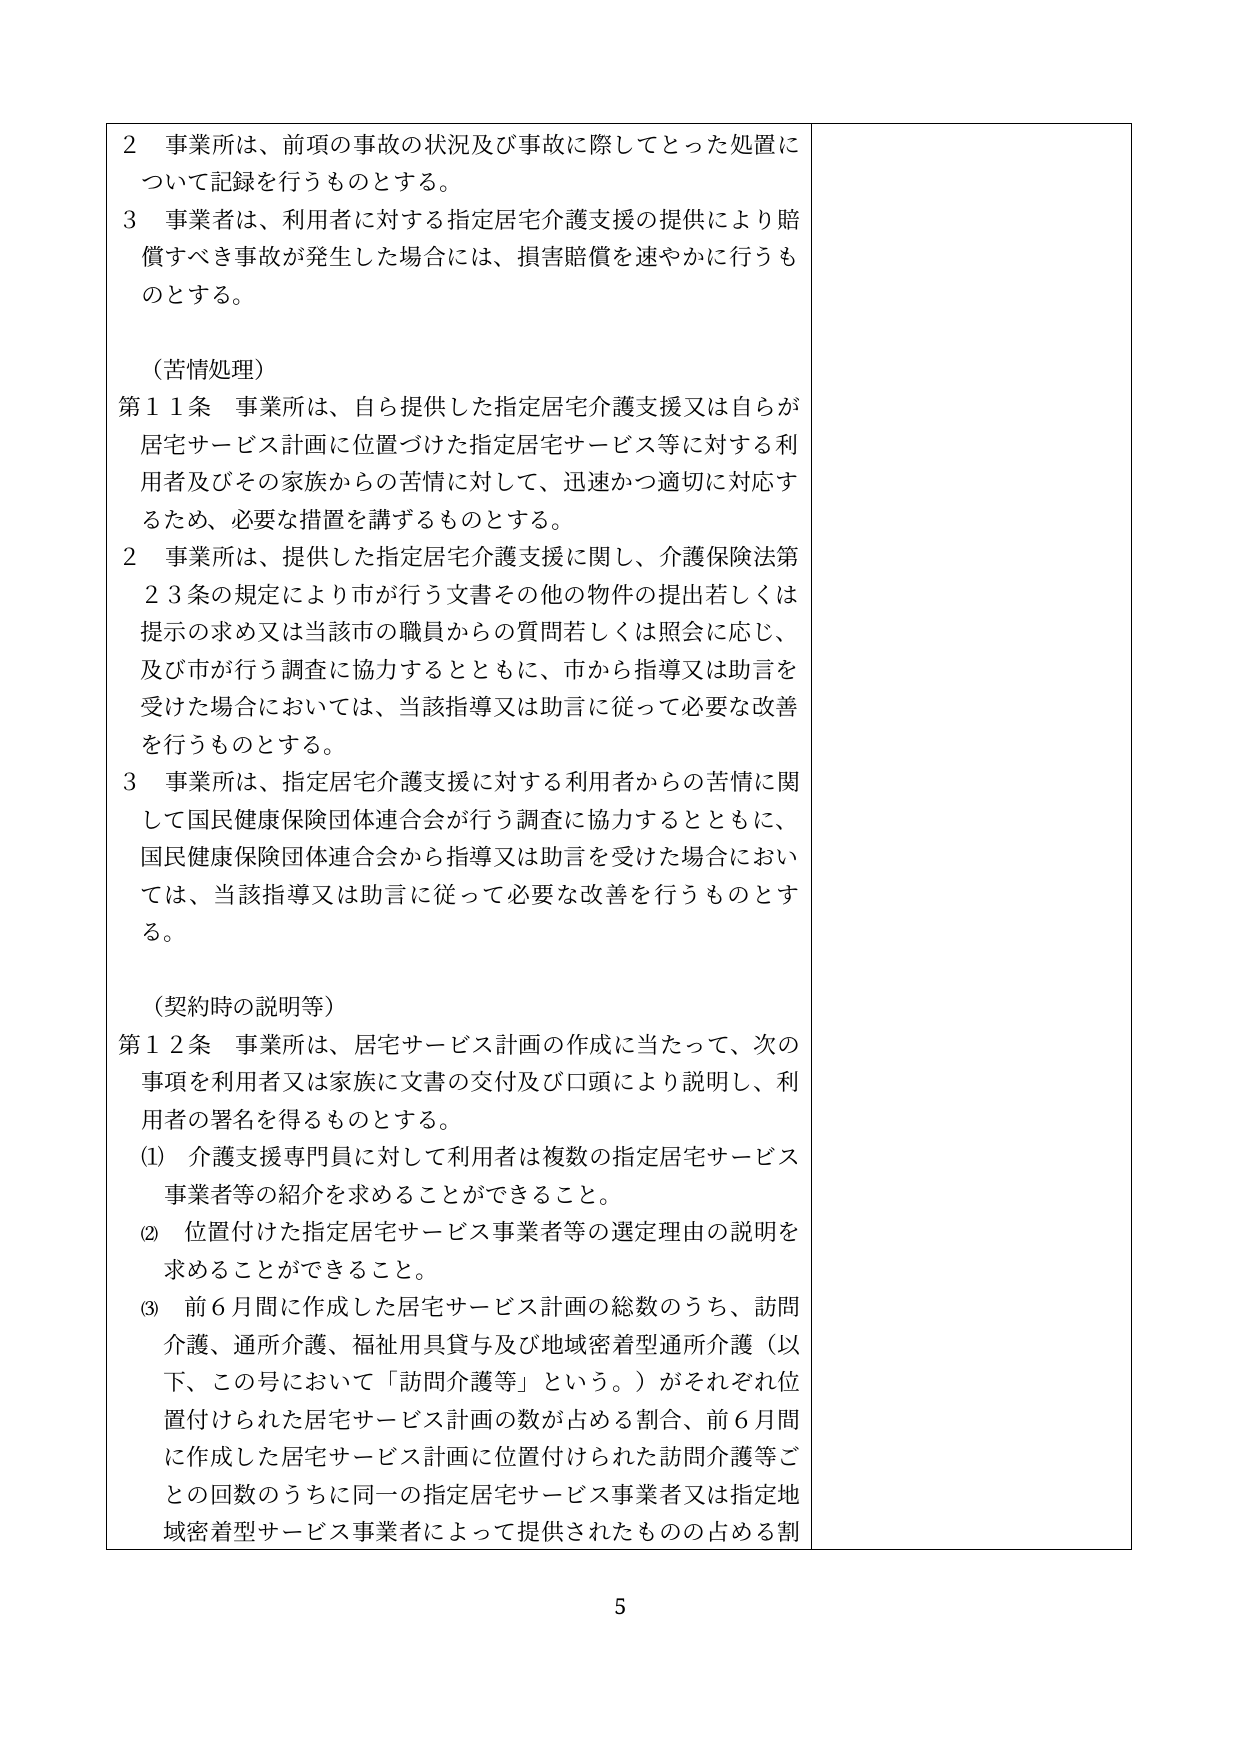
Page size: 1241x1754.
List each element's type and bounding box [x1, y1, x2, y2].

table_cell [812, 124, 1131, 1549]
table_cell [107, 124, 811, 1549]
